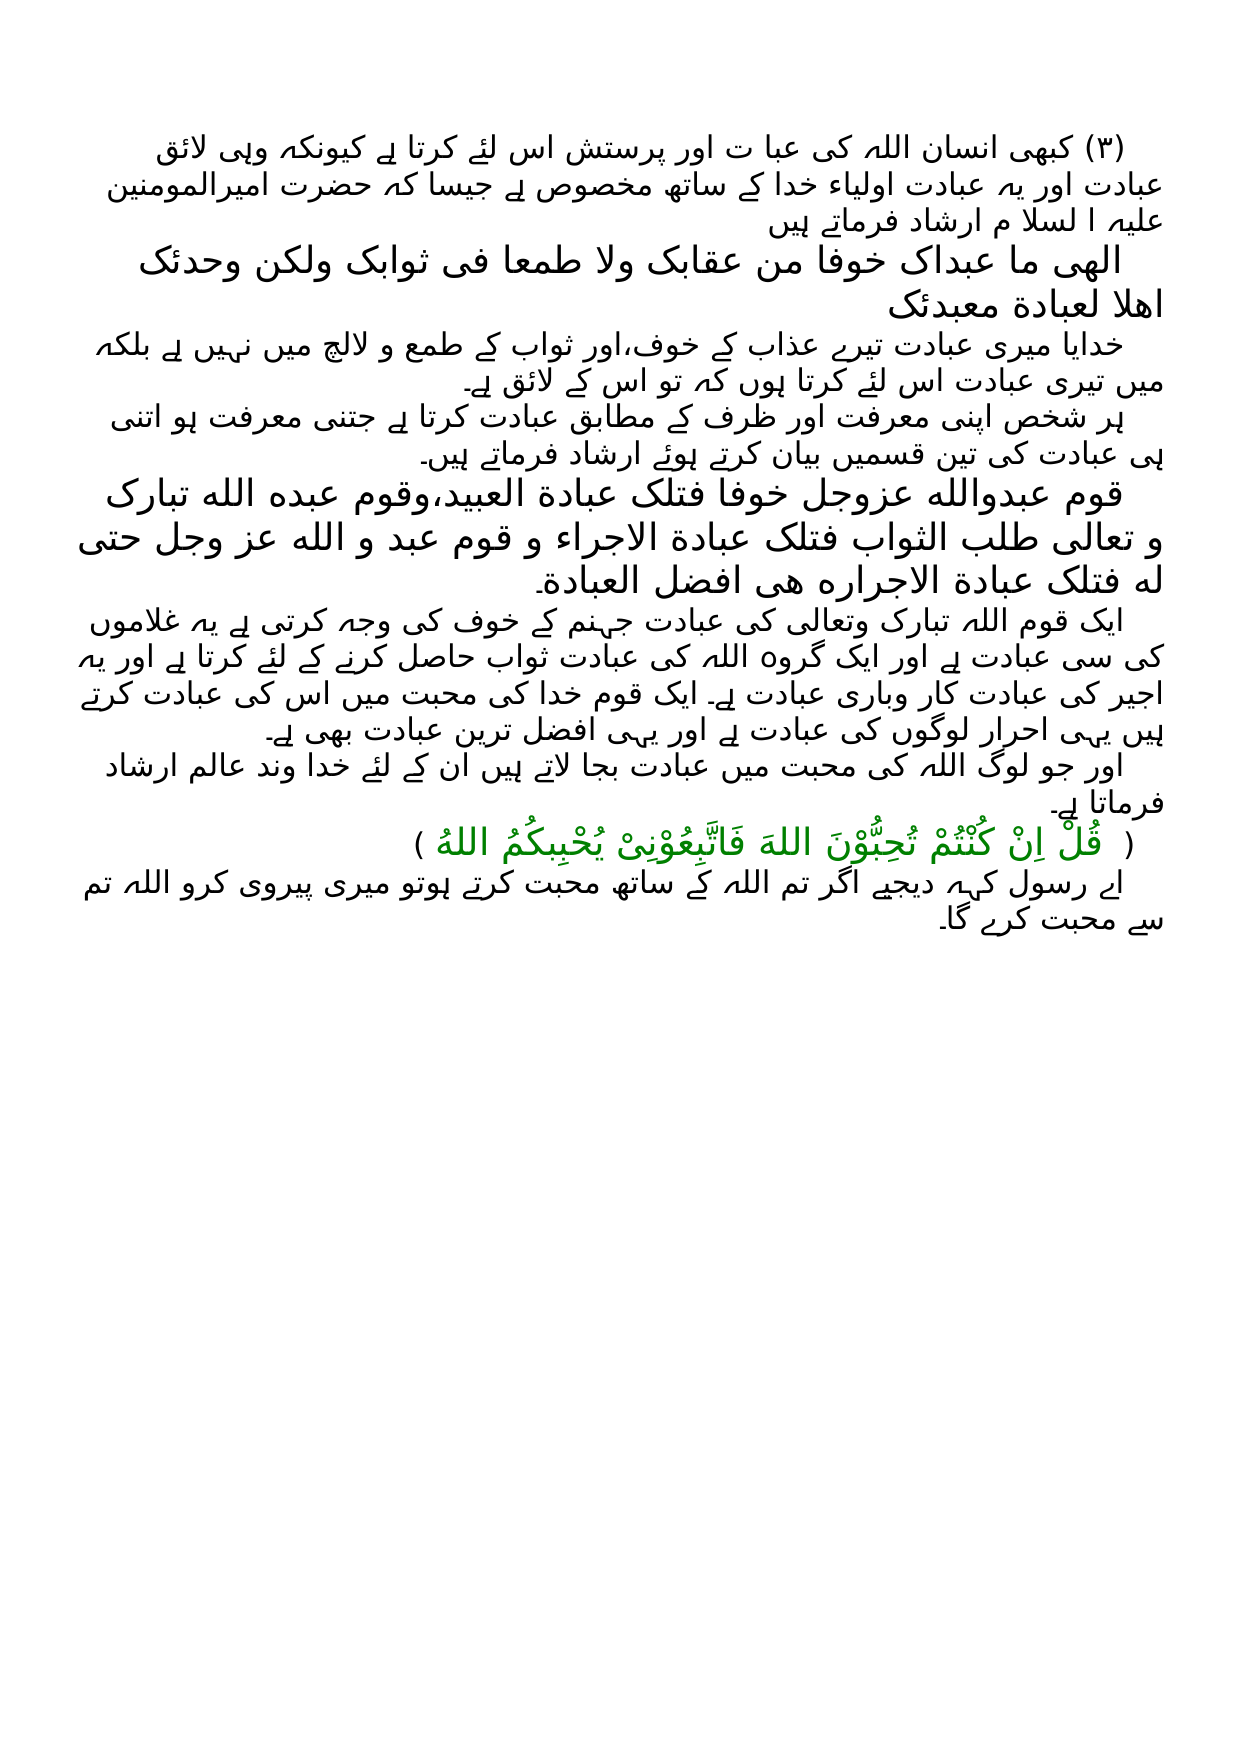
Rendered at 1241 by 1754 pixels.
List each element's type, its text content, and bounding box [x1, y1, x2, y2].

text خدایا میری عبادت تیرے عذاب کے خوف،اور ثواب کے طمع و لالچ میں نہیں ہے بلکہ میں تیری عبادت اس لئے کرتا ہوں کہ تو اس کے لائق ہے۔ [75, 326, 1165, 399]
text (۳) کبھی انسان اللہ کی عبا ت اور پرستش اس لئے کرتا ہے کیونکہ وہی لائق عبادت اور یہ عبادت اولیاء خدا کے ساتھ مخصوص ہے جیسا کہ حضرت امیرالمومنین علیہ ا لسلا م ارشاد فرماتے ہیں [75, 130, 1165, 239]
text الهی ما عبداک خوفا من عقابک ولا طمعا فی ثوابک ولکن وحدئک اهلا لعبادة معبدئک [75, 239, 1165, 326]
text اے رسول کہہ دیجیے اگر تم اللہ کے ساتھ محبت کرتے ہوتو میری پیروی کرو اللہ تم سے محبت کرے گا۔ [75, 864, 1165, 937]
text قوم عبدوالله عزوجل خوفا فتلک عبادة العبید،وقوم عبده الله تبارک و تعالی طلب الثواب فتلک عبادة الاجراء و قوم عبد و الله عز وجل حتی له فتلک عبادة الاجراره هی افضل العبادة۔ [75, 471, 1165, 602]
text ایک قوم اللہ تبارک وتعالی کی عبادت جہنم کے خوف کی وجہ کرتی ہے یہ غلاموں کی سی عبادت ہے اور ایک گروہ اللہ کی عبادت ثواب حاصل کرنے کے لئے کرتا ہے اور یہ اجیر کی عبادت کار وباری عبادت ہے۔ ایک قوم خدا کی محبت میں اس کی عبادت کرتے ہیں یہی احرار لوگوں کی عبادت ہے اور یہی افضل ترین عبادت بھی ہے۔ [75, 602, 1165, 748]
text اور جو لوگ اللہ کی محبت میں عبادت بجا لاتے ہیں ان کے لئے خدا وند عالم ارشاد فرماتا ہے۔ [75, 748, 1165, 821]
text ( قُلْ اِنْ کُنْتُمْ تُحِبُّوْنَ اللهَ فَاتَّبِعُوْنِیْ یُحْبِبکُمُ اللهُ ) [75, 821, 1165, 864]
text ہر شخص اپنی معرفت اور ظرف کے مطابق عبادت کرتا ہے جتنی معرفت ہو اتنی ہی عبادت کی تین قسمیں بیان کرتے ہوئے ارشاد فرماتے ہیں۔ [75, 399, 1165, 471]
